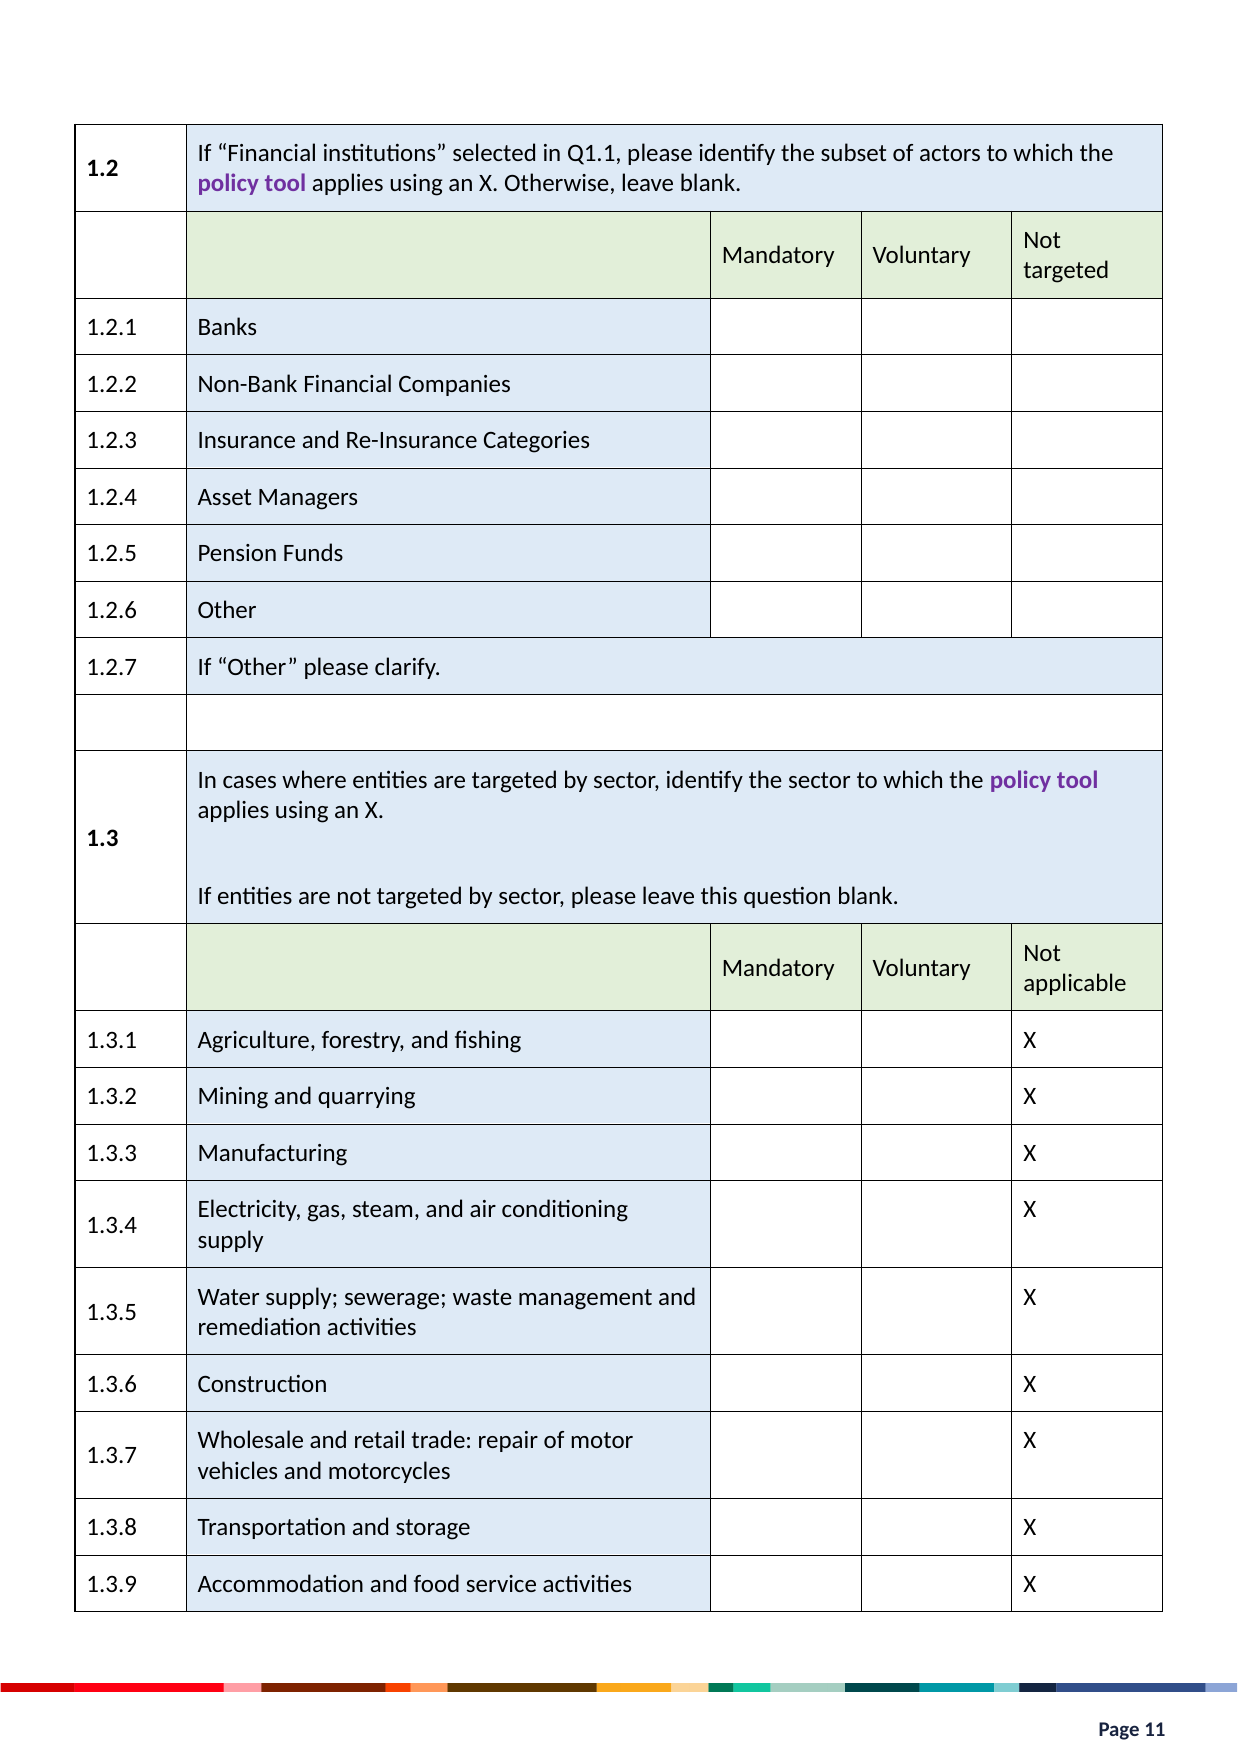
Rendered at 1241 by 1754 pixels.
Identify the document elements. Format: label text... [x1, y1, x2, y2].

table_cell Insurance and Re-Insurance Categories [187, 412, 710, 467]
table_cell [76, 212, 186, 298]
table_cell [862, 299, 1011, 354]
table_cell 1.3.3 [76, 1125, 186, 1180]
table_cell [711, 1268, 861, 1354]
table_cell If “Financial institutions” selected in Q1.1, please identify the subset of actors to which the policy tool applies using an X. Otherwise, leave blank. [187, 125, 1162, 211]
table_cell Mandatory [711, 924, 861, 1010]
table_cell Not targeted [1012, 212, 1162, 298]
table_cell [711, 355, 861, 411]
table_cell 1.3.6 [76, 1355, 186, 1411]
table_cell X [1012, 1355, 1162, 1411]
table_cell [711, 1011, 861, 1067]
table_cell Mining and quarrying [187, 1068, 710, 1123]
table_cell 1.2.6 [76, 582, 186, 637]
table_cell X [1012, 1499, 1162, 1554]
table_cell [862, 1268, 1011, 1354]
table_cell [1012, 355, 1162, 411]
table_cell [862, 582, 1011, 637]
table_cell Manufacturing [187, 1125, 710, 1180]
table_cell [1012, 299, 1162, 354]
table_cell Banks [187, 299, 710, 354]
table_cell Voluntary [862, 212, 1011, 298]
table_cell X [1012, 1268, 1162, 1354]
table_cell 1.2.7 [76, 638, 186, 694]
table_cell [187, 212, 710, 298]
table_cell 1.2.5 [76, 525, 186, 581]
table_cell [862, 1011, 1011, 1067]
table_cell [711, 582, 861, 637]
table_cell Mandatory [711, 212, 861, 298]
table_cell 1.3.1 [76, 1011, 186, 1067]
table_cell 1.3.9 [76, 1556, 186, 1611]
table_cell 1.2.1 [76, 299, 186, 354]
table_cell [862, 1499, 1011, 1554]
table_cell X [1012, 1011, 1162, 1067]
table_cell 1.2.3 [76, 412, 186, 467]
table_cell Not applicable [1012, 924, 1162, 1010]
table_cell [862, 1181, 1011, 1267]
table_cell 1.3.7 [76, 1412, 186, 1498]
table_cell If “Other” please clarify. [187, 638, 1162, 694]
table_cell [862, 412, 1011, 467]
table_cell 1.2.2 [76, 355, 186, 411]
table_cell X [1012, 1181, 1162, 1267]
table_cell [76, 924, 186, 1010]
table_cell [862, 1068, 1011, 1123]
table_cell [711, 1556, 861, 1611]
table_cell 1.2 [76, 125, 186, 211]
table_cell Agriculture, forestry, and fishing [187, 1011, 710, 1067]
table_cell [862, 525, 1011, 581]
table_cell [187, 924, 710, 1010]
table_cell X [1012, 1556, 1162, 1611]
table_cell Non-Bank Financial Companies [187, 355, 710, 411]
table_cell Electricity, gas, steam, and air conditioning supply [187, 1181, 710, 1267]
table_cell [862, 1412, 1011, 1498]
table_cell [711, 299, 861, 354]
table_cell [76, 695, 186, 750]
table_cell [1012, 525, 1162, 581]
table_cell [862, 1556, 1011, 1611]
table_cell [862, 355, 1011, 411]
table_cell [1012, 469, 1162, 524]
table_cell 1.3.2 [76, 1068, 186, 1123]
table_cell 1.3.8 [76, 1499, 186, 1554]
table_cell Water supply; sewerage; waste management and remediation activities [187, 1268, 710, 1354]
table_cell [711, 525, 861, 581]
table_cell [711, 1412, 861, 1498]
table_cell [862, 1355, 1011, 1411]
table_cell Pension Funds [187, 525, 710, 581]
table_cell X [1012, 1125, 1162, 1180]
table_cell Accommodation and food service activities [187, 1556, 710, 1611]
table_cell X [1012, 1412, 1162, 1498]
table_cell [711, 1355, 861, 1411]
table_cell Transportation and storage [187, 1499, 710, 1554]
picture [0, 1683, 1236, 1692]
table_cell [711, 1181, 861, 1267]
table_cell 1.3.5 [76, 1268, 186, 1354]
table_cell 1.2.4 [76, 469, 186, 524]
table_cell [711, 1125, 861, 1180]
table_cell [711, 1068, 861, 1123]
table_cell [1012, 582, 1162, 637]
table_cell 1.3 [76, 751, 186, 923]
table_cell Voluntary [862, 924, 1011, 1010]
table_cell In cases where entities are targeted by sector, identify the sector to which the policy tool applies using an X. If entities are not targeted by sector, please leave this question blank. [187, 751, 1162, 923]
table_cell 1.3.4 [76, 1181, 186, 1267]
table_cell [711, 412, 861, 467]
table_cell Asset Managers [187, 469, 710, 524]
table_cell [711, 1499, 861, 1554]
table_cell X [1012, 1068, 1162, 1123]
table_cell [187, 695, 1162, 750]
table_cell [711, 469, 861, 524]
table_cell Wholesale and retail trade: repair of motor vehicles and motorcycles [187, 1412, 710, 1498]
table_cell Construction [187, 1355, 710, 1411]
table_cell Other [187, 582, 710, 637]
table_cell [862, 469, 1011, 524]
table_cell [862, 1125, 1011, 1180]
table_cell [1012, 412, 1162, 467]
